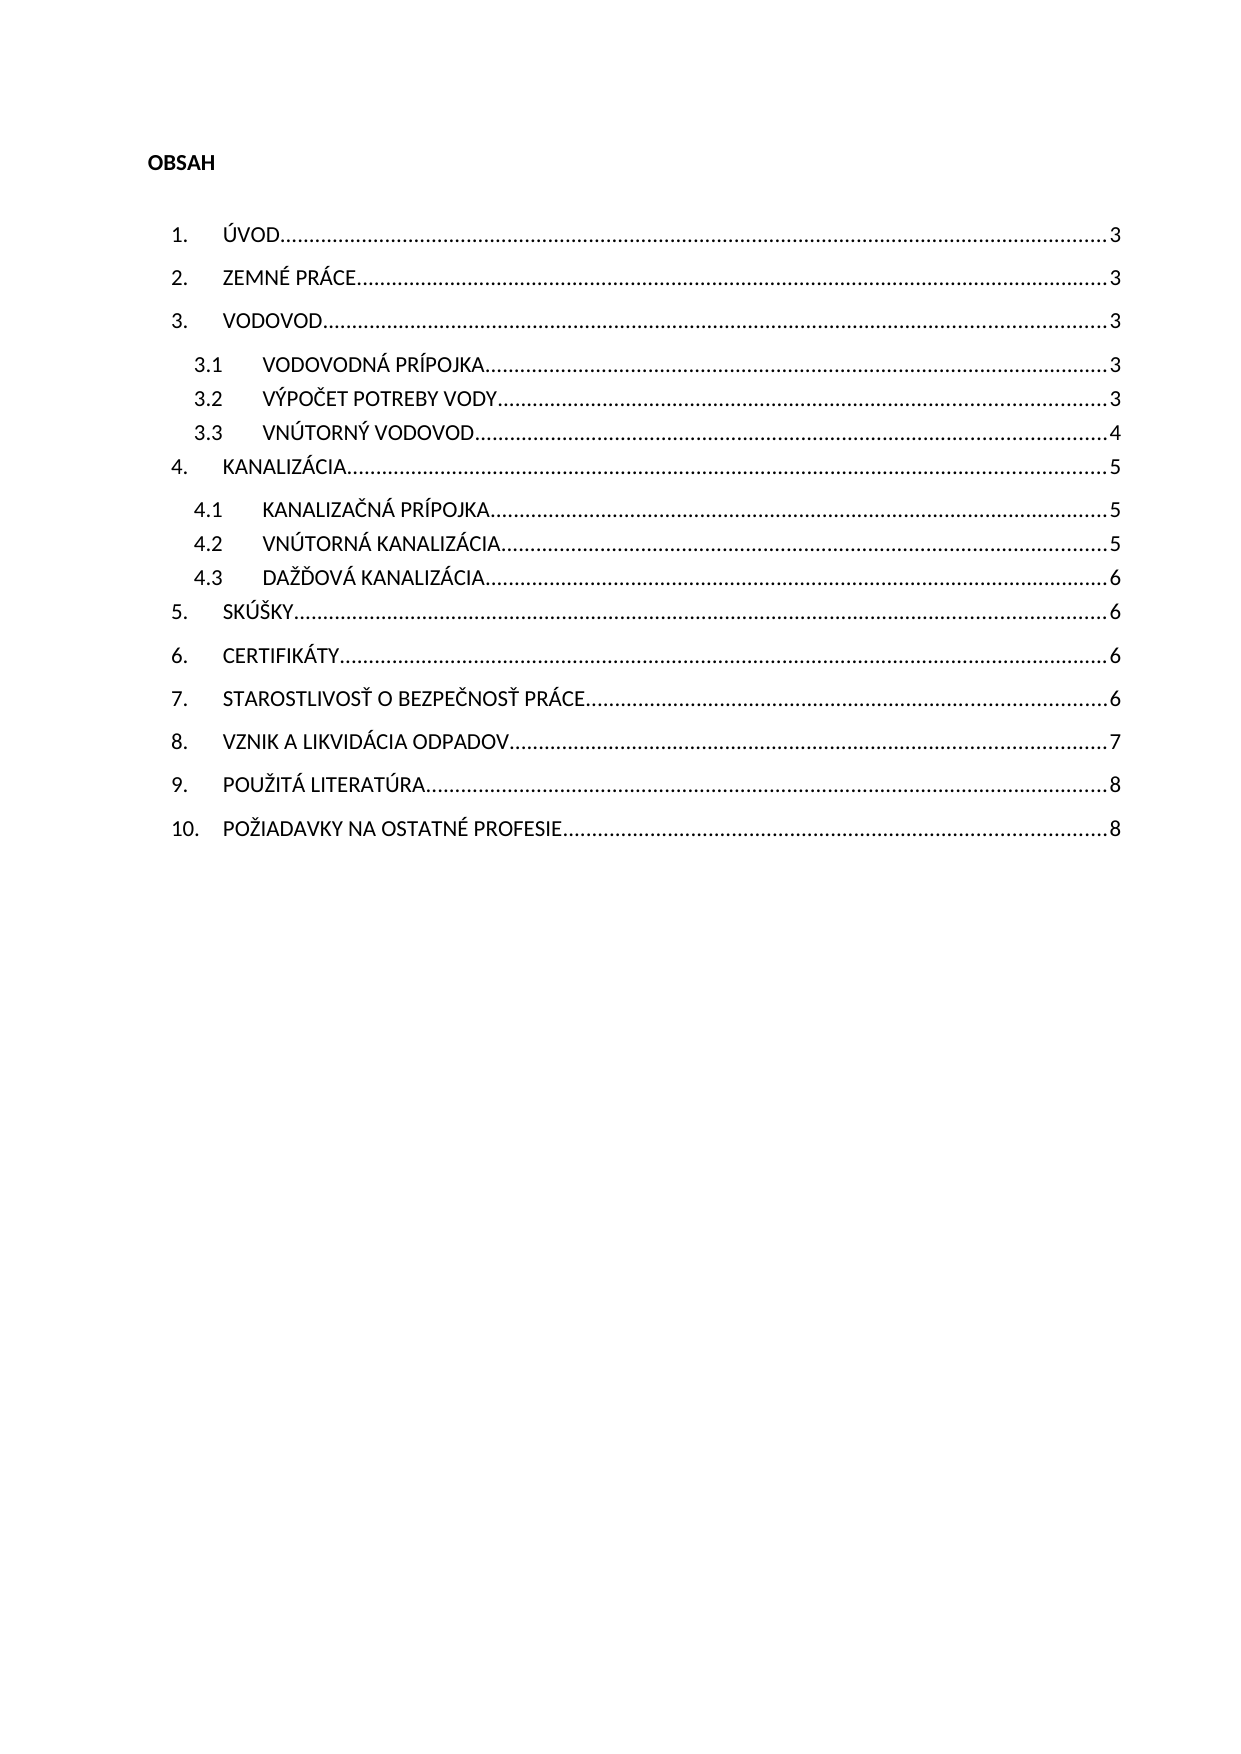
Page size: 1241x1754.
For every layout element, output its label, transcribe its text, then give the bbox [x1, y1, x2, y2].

text 7. STAROSTLIVOSŤ O BEZPEČNOSŤ PRÁCE 6 [171, 684, 1122, 712]
text 3.1 Vodovodná prípojka 3 [194, 350, 1122, 378]
text 3.2 VÝPOČET POTREBY VODY 3 [194, 384, 1122, 412]
text 4.1 KANALIZAČNÁ PRÍPOJKA 5 [194, 495, 1122, 523]
text 4.3 Dažďová kanalizácia 6 [194, 563, 1122, 591]
text 5. Skúšky 6 [171, 597, 1122, 626]
text 3.3 Vnútorný vodovod 4 [194, 418, 1122, 446]
text 4. Kanalizácia 5 [171, 452, 1122, 480]
text 10. Požiadavky na ostatné profesie 8 [171, 814, 1122, 842]
text 2. Zemné práce 3 [171, 263, 1122, 291]
text 1. Úvod 3 [171, 220, 1122, 248]
text 6. CERTIFIKÁTY 6 [171, 641, 1122, 669]
text 3. Vodovod 3 [171, 307, 1122, 335]
text OBSAH [148, 148, 1122, 176]
text 9. Použitá literatúra 8 [171, 770, 1122, 798]
text 4.2 Vnútorná kanalizácia 5 [194, 529, 1122, 557]
text 8. VZNIK A LIKVIDÁCIA ODPADOV 7 [171, 727, 1122, 755]
